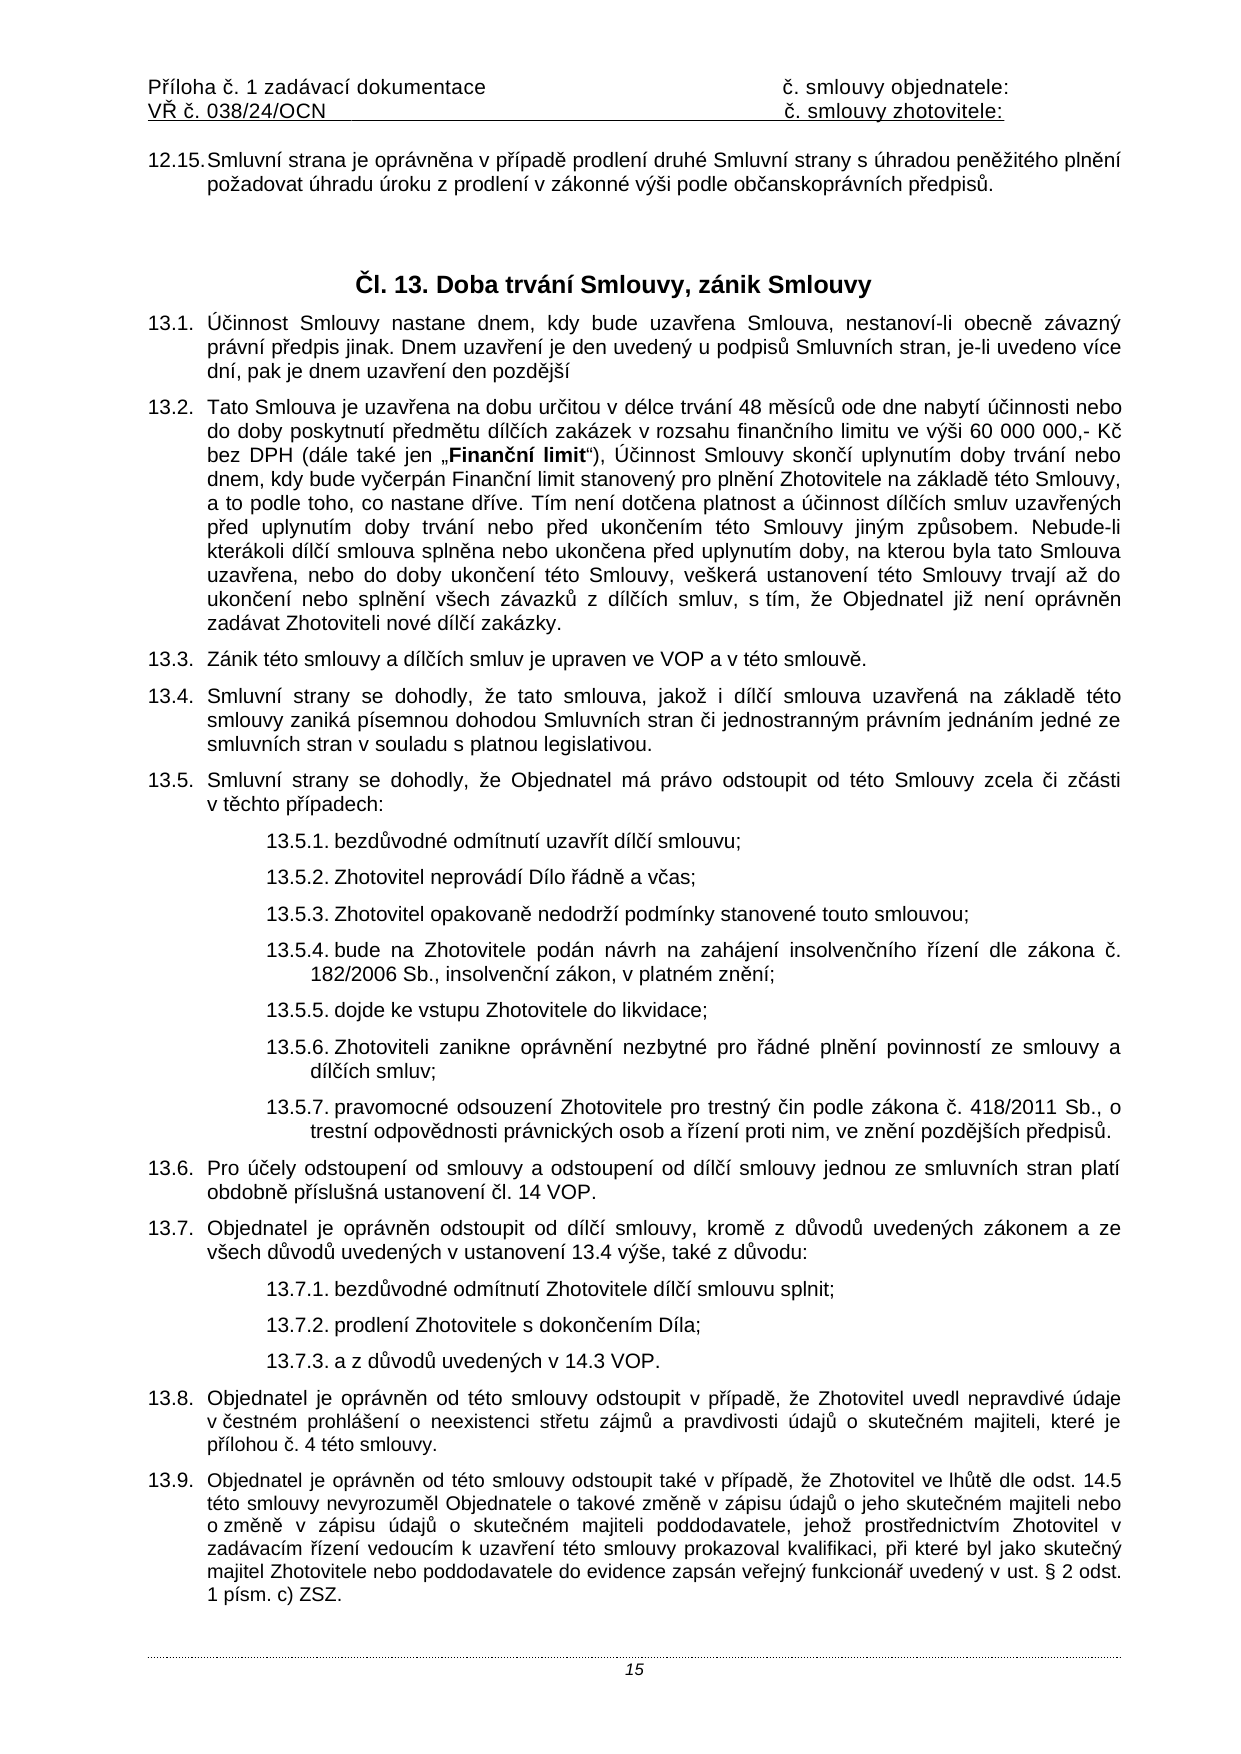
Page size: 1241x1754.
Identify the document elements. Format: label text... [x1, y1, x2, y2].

text prodlení Zhotovitele s dokončením Díla; [266, 1313, 1122, 1337]
text bezdůvodné odmítnutí uzavřít dílčí smlouvu; [266, 828, 1122, 852]
text bude na Zhotovitele podán návrh na zahájení insolvenčního řízení dle zákona č. 182/2006 Sb., insolvenční zákon, v platném znění; [266, 938, 1122, 986]
text Tato Smlouva je uzavřena na dobu určitou v délce trvání 48 měsíců ode dne nabytí účinnosti nebo do doby poskytnutí předmětu dílčích zakázek v rozsahu finančního limitu ve výši 60 000 000,- Kč bez DPH (dále také jen „Finanční limit“), Účinnost Smlouvy skončí uplynutím doby trvání nebo dnem, kdy bude vyčerpán Finanční limit stanovený pro plnění Zhotovitele na základě této Smlouvy, a to podle toho, co nastane dříve. Tím není dotčena platnost a účinnost dílčích smluv uzavřených před uplynutím doby trvání nebo před ukončením této Smlouvy jiným způsobem. Nebude-li kterákoli dílčí smlouva splněna nebo ukončena před uplynutím doby, na kterou byla tato Smlouva uzavřena, nebo do doby ukončení této Smlouvy, veškerá ustanovení této Smlouvy trvají až do ukončení nebo splnění všech závazků z dílčích smluv, s tím, že Objednatel již není oprávněn zadávat Zhotoviteli nové dílčí zakázky. [148, 395, 1122, 635]
text Zhotoviteli zanikne oprávnění nezbytné pro řádné plnění povinností ze smlouvy a dílčích smluv; [266, 1035, 1122, 1083]
text Smluvní strana je oprávněna v případě prodlení druhé Smluvní strany s úhradou peněžitého plnění požadovat úhradu úroku z prodlení v zákonné výši podle občanskoprávních předpisů. [148, 148, 1122, 196]
text Zánik této smlouvy a dílčích smluv je upraven ve VOP a v této smlouvě. [148, 647, 1122, 671]
text Objednatel je oprávněn od této smlouvy odstoupit v případě, že Zhotovitel uvedl nepravdivé údaje v čestném prohlášení o neexistenci střetu zájmů a pravdivosti údajů o skutečném majiteli, které je přílohou č. 4 této smlouvy. [148, 1386, 1122, 1455]
text Zhotovitel neprovádí Dílo řádně a včas; [266, 865, 1122, 889]
text Smluvní strany se dohodly, že tato smlouva, jakož i dílčí smlouva uzavřená na základě této smlouvy zaniká písemnou dohodou Smluvních stran či jednostranným právním jednáním jedné ze smluvních stran v souladu s platnou legislativou. [148, 684, 1122, 756]
text pravomocné odsouzení Zhotovitele pro trestný čin podle zákona č. 418/2011 Sb., o trestní odpovědnosti právnických osob a řízení proti nim, ve znění pozdějších předpisů. [266, 1095, 1122, 1143]
text Smluvní strany se dohodly, že Objednatel má právo odstoupit od této Smlouvy zcela či zčásti v těchto případech: [148, 768, 1122, 816]
text Účinnost Smlouvy nastane dnem, kdy bude uzavřena Smlouva, nestanoví-li obecně závazný právní předpis jinak. Dnem uzavření je den uvedený u podpisů Smluvních stran, je-li uvedeno více dní, pak je dnem uzavření den pozdější [148, 311, 1122, 383]
text bezdůvodné odmítnutí Zhotovitele dílčí smlouvu splnit; [266, 1276, 1122, 1300]
text Objednatel je oprávněn od této smlouvy odstoupit také v případě, že Zhotovitel ve lhůtě dle odst. 14.5 této smlouvy nevyrozuměl Objednatele o takové změně v zápisu údajů o jeho skutečném majiteli nebo o změně v zápisu údajů o skutečném majiteli poddodavatele, jehož prostřednictvím Zhotovitel v zadávacím řízení vedoucím k uzavření této smlouvy prokazoval kvalifikaci, při které byl jako skutečný majitel Zhotovitele nebo poddodavatele do evidence zapsán veřejný funkcionář uvedený v ust. § 2 odst. 1 písm. c) ZSZ. [148, 1468, 1122, 1605]
text Objednatel je oprávněn odstoupit od dílčí smlouvy, kromě z důvodů uvedených zákonem a ze všech důvodů uvedených v ustanovení 13.4 výše, také z důvodu: [148, 1216, 1122, 1264]
text a z důvodů uvedených v 14.3 VOP. [266, 1349, 1122, 1373]
text dojde ke vstupu Zhotovitele do likvidace; [266, 998, 1122, 1022]
text Zhotovitel opakovaně nedodrží podmínky stanovené touto smlouvou; [266, 901, 1122, 925]
text Pro účely odstoupení od smlouvy a odstoupení od dílčí smlouvy jednou ze smluvních stran platí obdobně příslušná ustanovení čl. 14 VOP. [148, 1156, 1122, 1203]
text Doba trvání Smlouvy, zánik Smlouvy [105, 269, 1122, 298]
